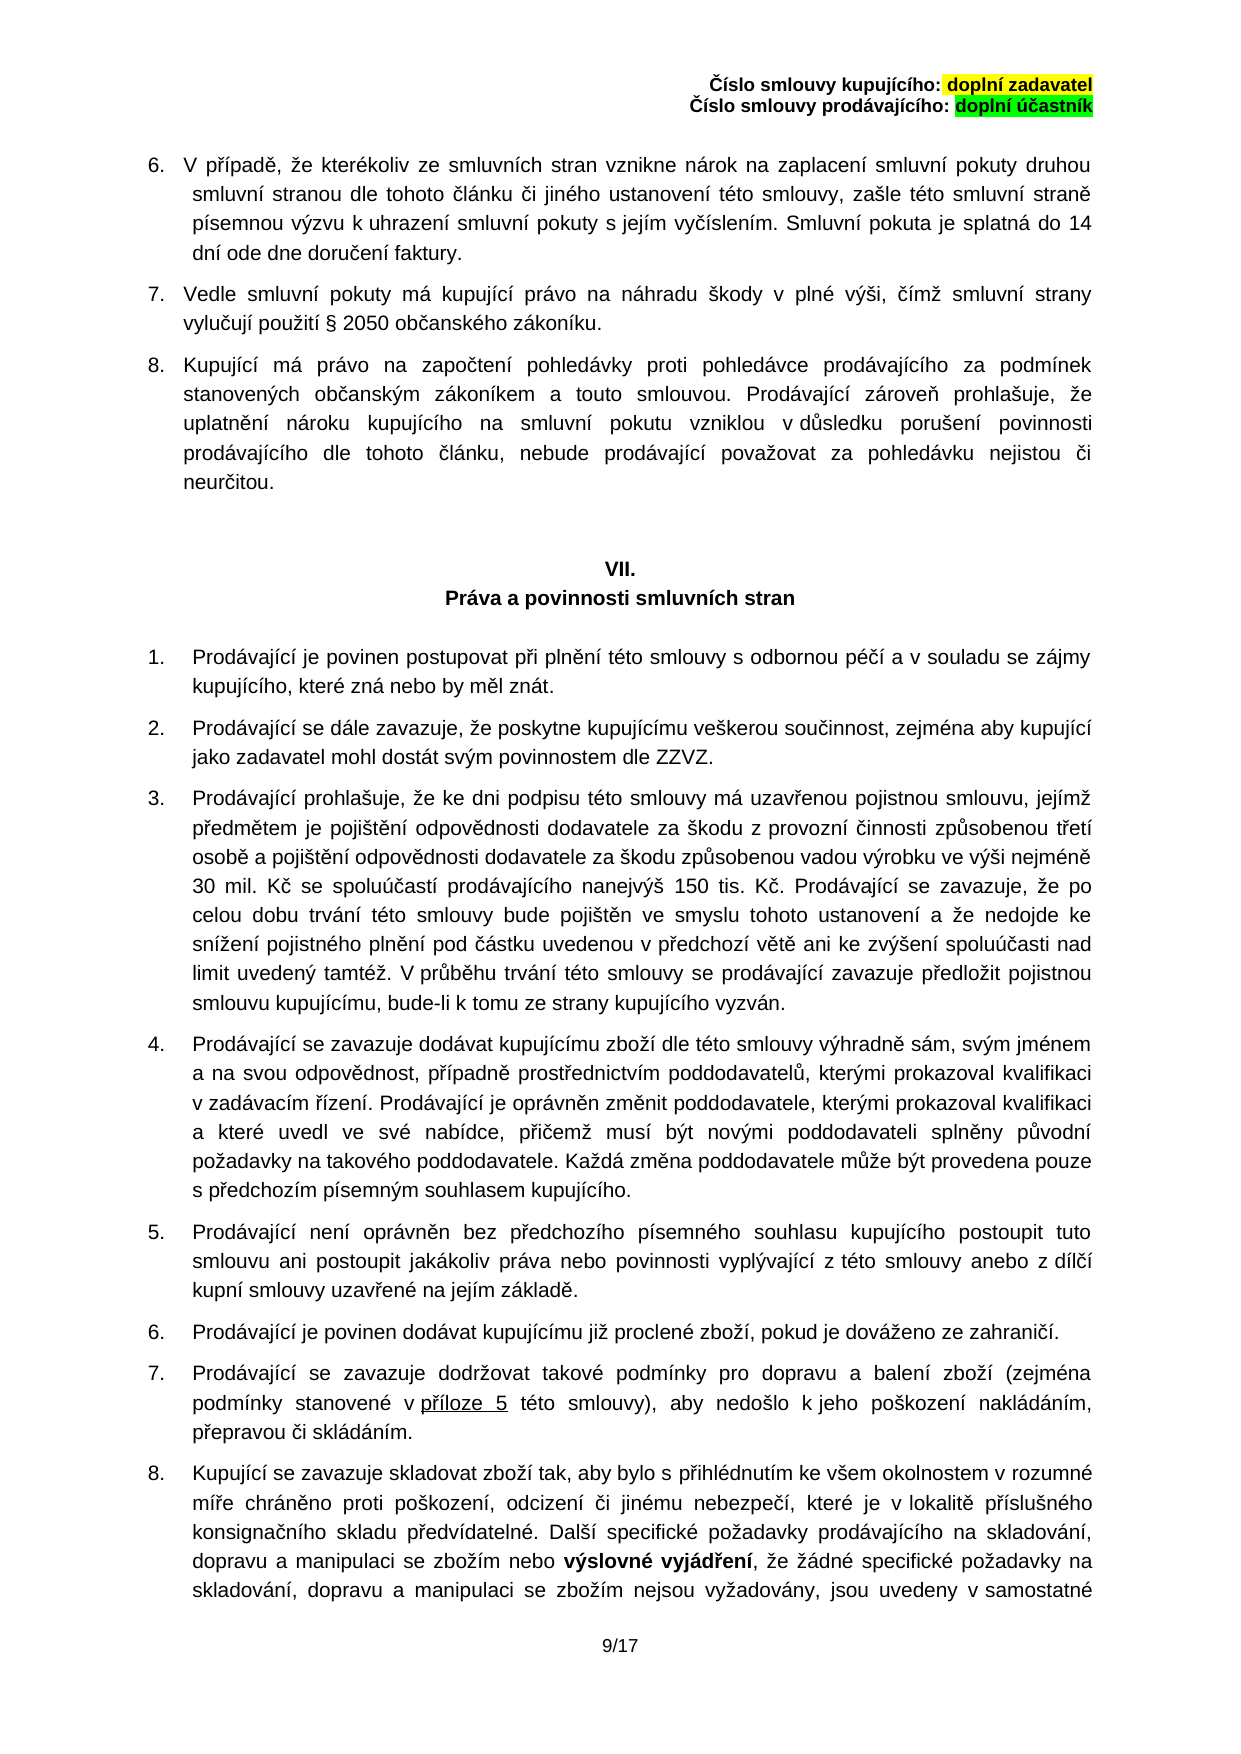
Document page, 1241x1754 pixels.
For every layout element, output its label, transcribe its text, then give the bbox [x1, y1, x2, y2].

text VII. [148, 552, 1093, 581]
list V případě, že kterékoliv ze smluvních stran vznikne nárok na zaplacení smluvní pokuty druhou smluvní stranou dle tohoto článku či jiného ustanovení této smlouvy, zašle této smluvní straně písemnou výzvu k uhrazení smluvní pokuty s jejím vyčíslením. Smluvní pokuta je splatná do 14 dní ode dne doručení faktury. [148, 148, 1093, 264]
list Prodávající se zavazuje dodržovat takové podmínky pro dopravu a balení zboží (zejména podmínky stanovené v příloze 5 této smlouvy), aby nedošlo k jeho poškození nakládáním, přepravou či skládáním. [148, 1356, 1093, 1443]
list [148, 1456, 1093, 1602]
list Prodávající se zavazuje dodávat kupujícímu zboží dle této smlouvy výhradně sám, svým jménem a na svou odpovědnost, případně prostřednictvím poddodavatelů, kterými prokazoval kvalifikaci v zadávacím řízení. Prodávající je oprávněn změnit poddodavatele, kterými prokazoval kvalifikaci a které uvedl ve své nabídce, přičemž musí být novými poddodavateli splněny původní požadavky na takového poddodavatele. Každá změna poddodavatele může být provedena pouze s předchozím písemným souhlasem kupujícího. [148, 1027, 1093, 1202]
text Práva a povinnosti smluvních stran [148, 581, 1093, 610]
list Prodávající prohlašuje, že ke dni podpisu této smlouvy má uzavřenou pojistnou smlouvu, jejímž předmětem je pojištění odpovědnosti dodavatele za škodu z provozní činnosti způsobenou třetí osobě a pojištění odpovědnosti dodavatele za škodu způsobenou vadou výrobku ve výši nejméně 30 mil. Kč se spoluúčastí prodávajícího nanejvýš 150 tis. Kč. Prodávající se zavazuje, že po celou dobu trvání této smlouvy bude pojištěn ve smyslu tohoto ustanovení a že nedojde ke snížení pojistného plnění pod částku uvedenou v předchozí větě ani ke zvýšení spoluúčasti nad limit uvedený tamtéž. V průběhu trvání této smlouvy se prodávající zavazuje předložit pojistnou smlouvu kupujícímu, bude-li k tomu ze strany kupujícího vyzván. [148, 781, 1093, 1014]
list Vedle smluvní pokuty má kupující právo na náhradu škody v plné výši, čímž smluvní strany vylučují použití § 2050 občanského zákoníku. [148, 277, 1093, 335]
list Kupující má právo na započtení pohledávky proti pohledávce prodávajícího za podmínek stanovených občanským zákoníkem a touto smlouvou. Prodávající zároveň prohlašuje, že uplatnění nároku kupujícího na smluvní pokutu vzniklou v důsledku porušení povinnosti prodávajícího dle tohoto článku, nebude prodávající považovat za pohledávku nejistou či neurčitou. [148, 348, 1093, 493]
list Prodávající je povinen dodávat kupujícímu již proclené zboží, pokud je dováženo ze zahraničí. [148, 1314, 1093, 1343]
list Prodávající je povinen postupovat při plnění této smlouvy s odbornou péčí a v souladu se zájmy kupujícího, které zná nebo by měl znát. [148, 639, 1093, 698]
list Prodávající není oprávněn bez předchozího písemného souhlasu kupujícího postoupit tuto smlouvu ani postoupit jakákoliv práva nebo povinnosti vyplývající z této smlouvy anebo z dílčí kupní smlouvy uzavřené na jejím základě. [148, 1214, 1093, 1302]
list Prodávající se dále zavazuje, že poskytne kupujícímu veškerou součinnost, zejména aby kupující jako zadavatel mohl dostát svým povinnostem dle ZZVZ. [148, 710, 1093, 768]
